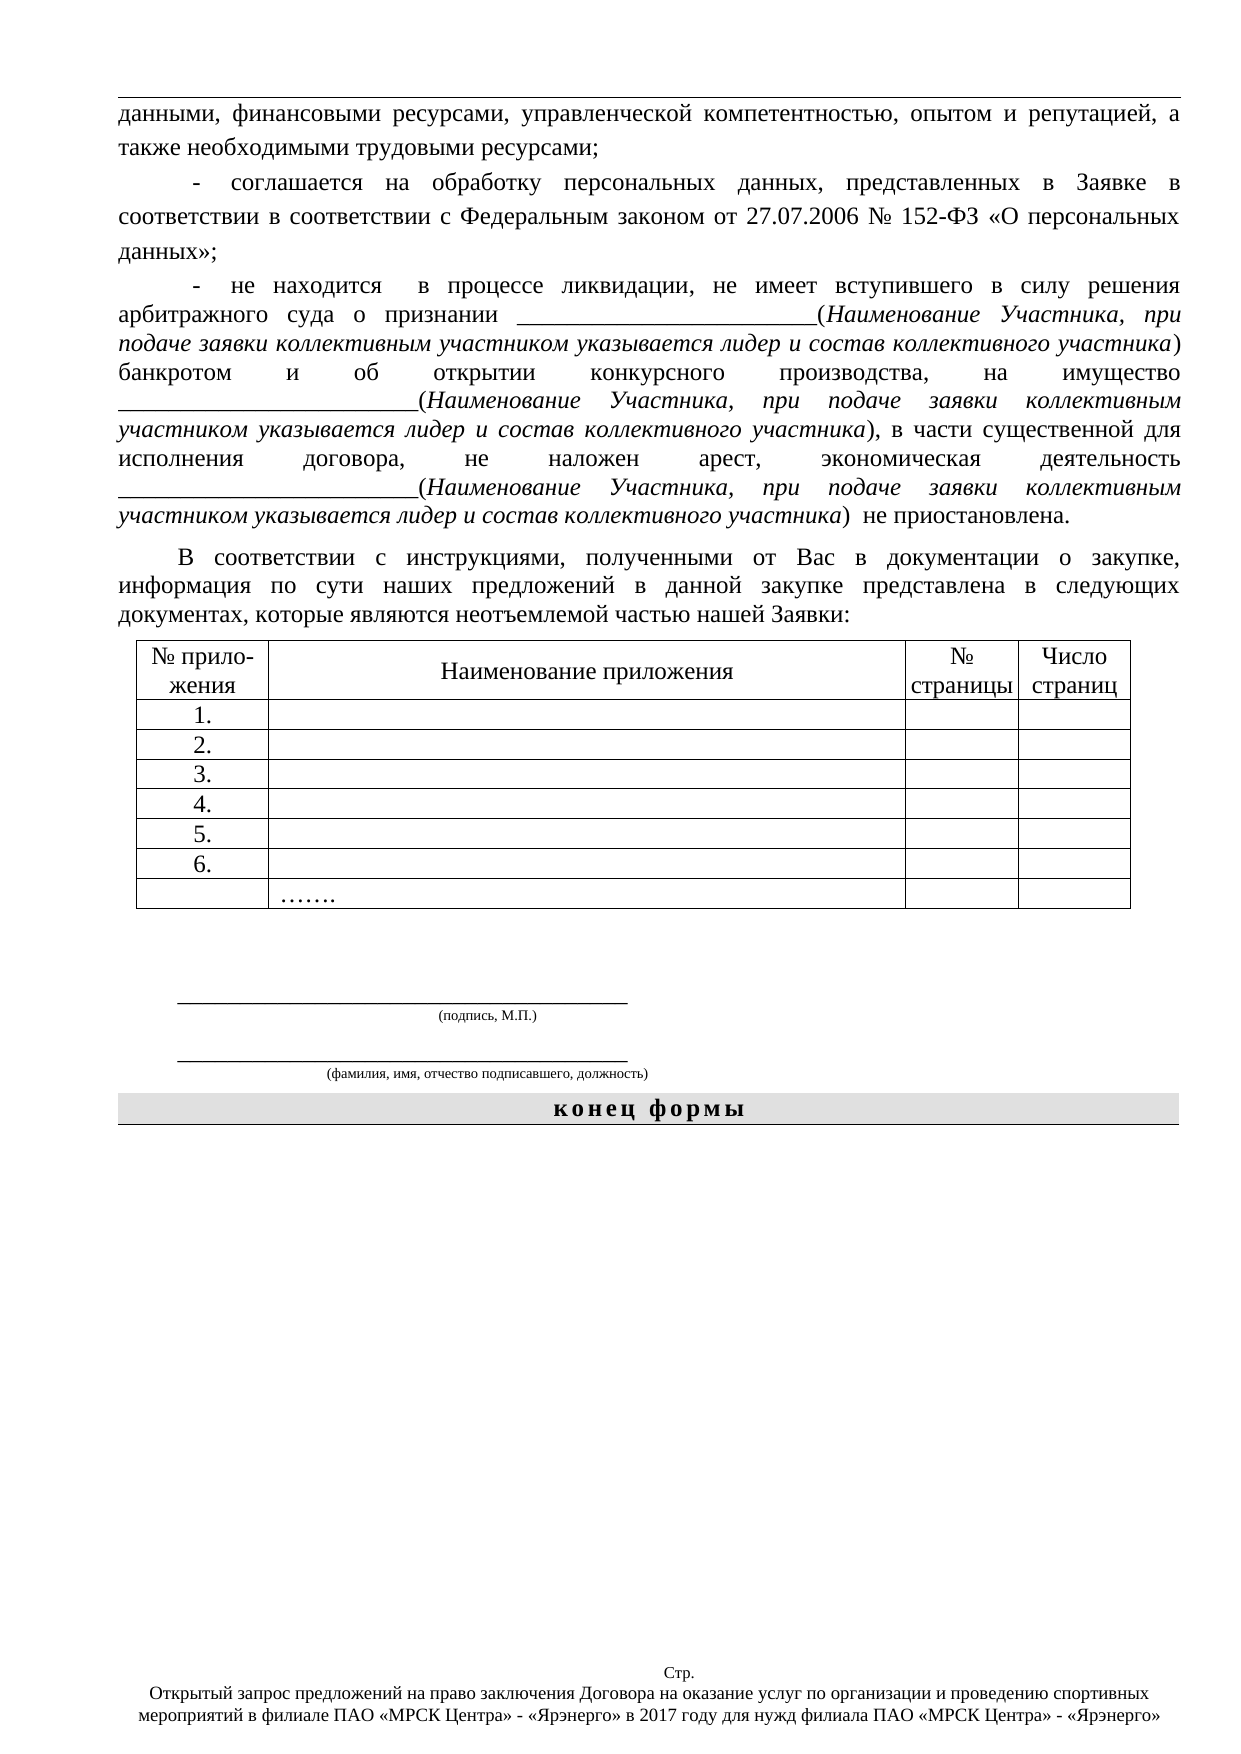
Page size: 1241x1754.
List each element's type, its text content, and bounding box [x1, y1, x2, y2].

table_cell [906, 879, 1018, 907]
table_cell [269, 819, 905, 848]
text (фамилия, имя, отчество подписавшего, должность) [118, 1065, 797, 1093]
text конец формы [118, 1093, 1179, 1124]
table_cell 4. [137, 789, 268, 818]
table_header № страницы [906, 641, 1018, 699]
table_cell [906, 730, 1018, 758]
table_cell [1019, 849, 1130, 878]
table_cell [906, 819, 1018, 848]
table_cell [269, 849, 905, 878]
table_cell 5. [137, 819, 268, 848]
table_header Число страниц [1019, 641, 1130, 699]
table_cell [1019, 730, 1130, 758]
text В соответствии с инструкциями, полученными от Вас в документации о закупке, информация по сути наших предложений в данной закупке представлена в следующих документах, которые являются неотъемлемой частью нашей Заявки: [118, 542, 1181, 628]
table_header № прило-жения [137, 641, 268, 699]
table_cell [1019, 700, 1130, 729]
table_cell [269, 760, 905, 788]
table_cell [269, 789, 905, 818]
table_cell 6. [137, 849, 268, 878]
table_cell [1019, 789, 1130, 818]
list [118, 98, 1181, 161]
table_cell ……. [269, 879, 905, 907]
table_cell [906, 849, 1018, 878]
table_cell [137, 879, 268, 907]
table_cell [906, 789, 1018, 818]
table_cell [269, 730, 905, 758]
list не находится в процессе ликвидации, не имеет вступившего в силу решения арбитражного суда о признании ________________________(Наименование Участника, при подаче заявки коллективным участником указывается лидер и состав коллективного участника) банкротом и об открытии конкурсного производства, на имущество ________________________(Наименование Участника, при подаче заявки коллективным участником указывается лидер и состав коллективного участника), в части существенной для исполнения договора, не наложен арест, экономическая деятельность ________________________(Наименование Участника, при подаче заявки коллективным участником указывается лидер и состав коллективного участника) не приостановлена. [118, 270, 1181, 529]
text ____________________________________ [118, 978, 1181, 1007]
table_cell [1019, 760, 1130, 788]
list соглашается на обработку персональных данных, представленных в Заявке в соответствии в соответствии с Федеральным законом от 27.07.2006 № 152-ФЗ «О персональных данных»; [118, 167, 1181, 265]
table_cell [906, 700, 1018, 729]
table_cell 3. [137, 760, 268, 788]
table_cell [269, 700, 905, 729]
table_header Наименование приложения [269, 641, 905, 699]
table_cell [1019, 819, 1130, 848]
table_cell [906, 760, 1018, 788]
table_cell 2. [137, 730, 268, 758]
text ____________________________________ [118, 1036, 1181, 1065]
text (подпись, М.П.) [118, 1007, 797, 1036]
table_cell [1019, 879, 1130, 907]
table_cell 1. [137, 700, 268, 729]
